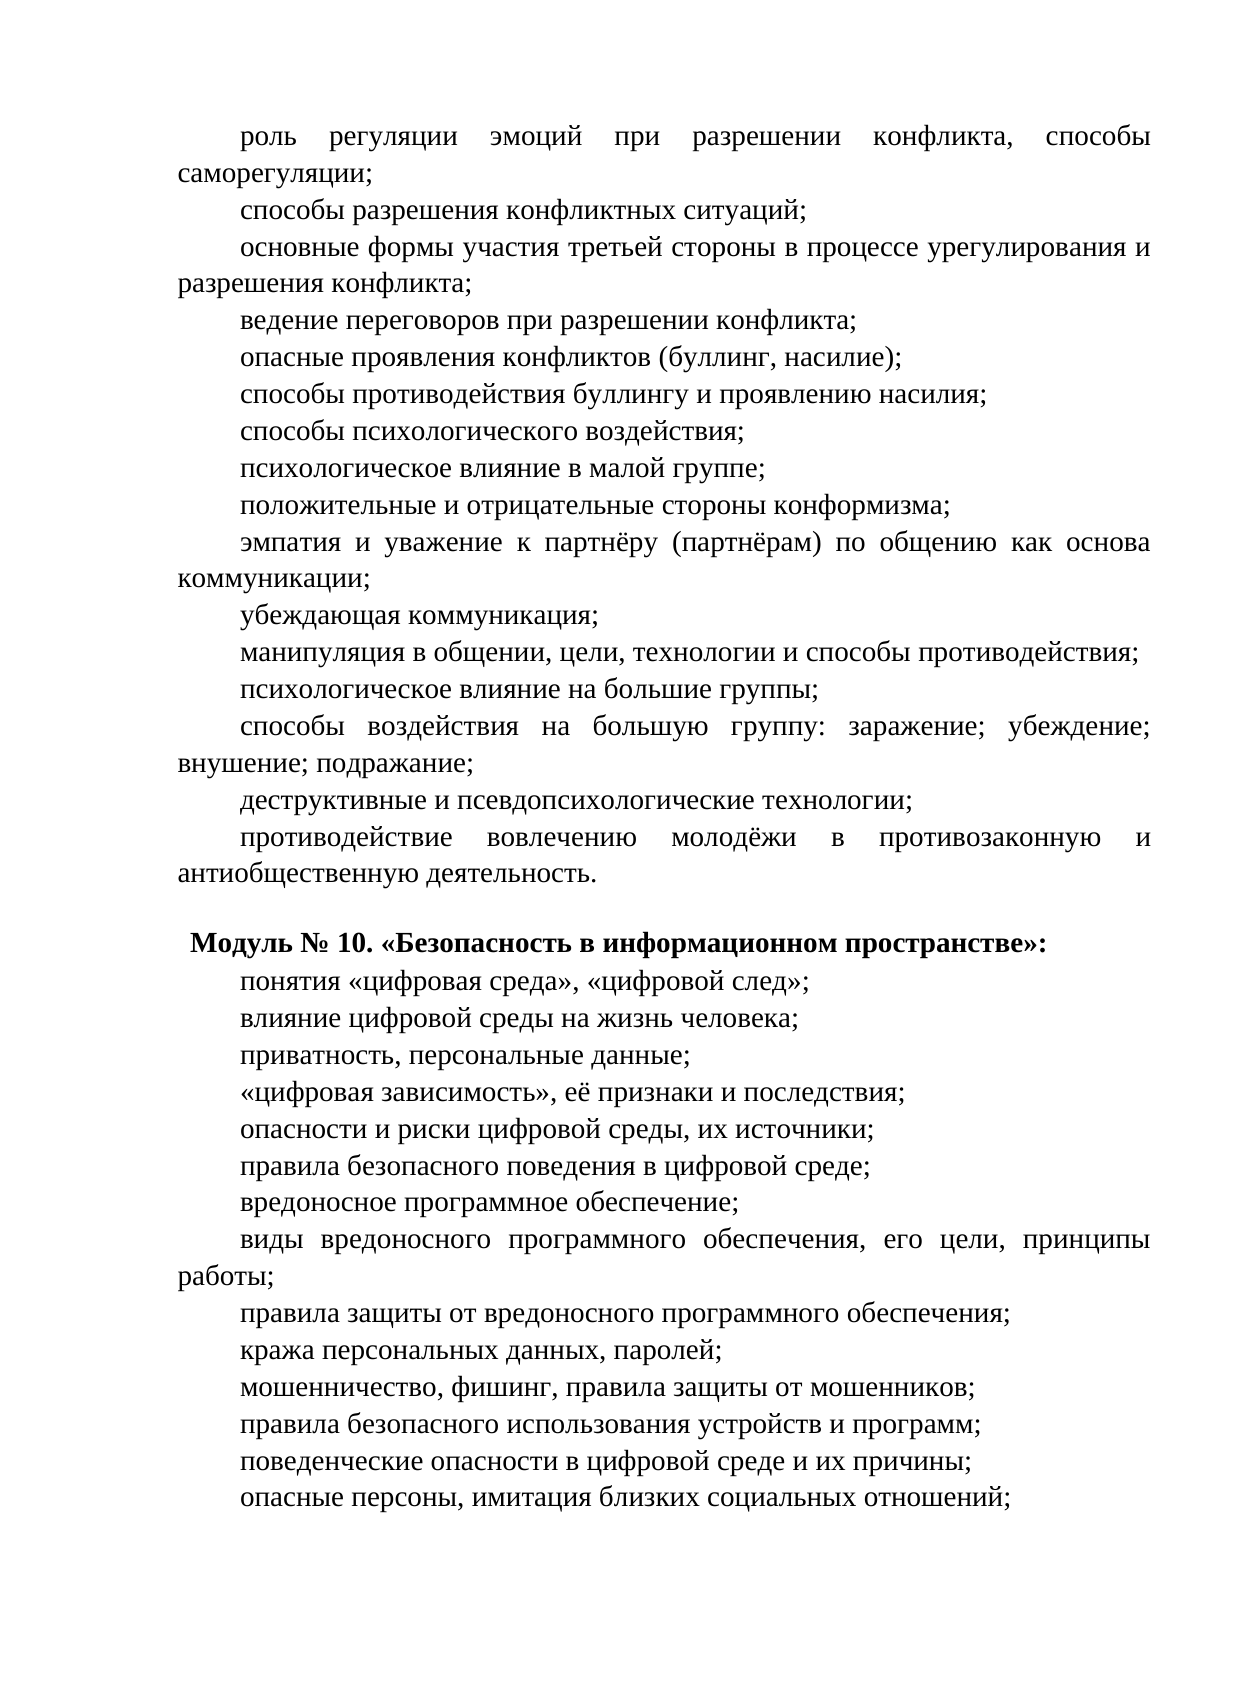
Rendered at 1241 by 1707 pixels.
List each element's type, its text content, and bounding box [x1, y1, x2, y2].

text виды вредоносного программного обеспечения, его цели, принципы работы; [177, 1221, 1152, 1292]
text эмпатия и уважение к партнёру (партнёрам) по общению как основа коммуникации; [177, 524, 1152, 594]
text опасные персоны, имитация близких социальных отношений; [177, 1479, 1152, 1513]
text «цифровая зависимость», её признаки и последствия; [177, 1074, 1152, 1107]
text манипуляция в общении, цели, технологии и способы противодействия; [177, 634, 1152, 668]
text понятия «цифровая среда», «цифровой след»; [177, 963, 1152, 997]
text мошенничество, фишинг, правила защиты от мошенников; [177, 1369, 1152, 1402]
text способы противодействия буллингу и проявлению насилия; [177, 376, 1152, 410]
text приватность, персональные данные; [177, 1037, 1152, 1071]
text основные формы участия третьей стороны в процессе урегулирования и разрешения конфликта; [177, 229, 1152, 299]
text положительные и отрицательные стороны конформизма; [177, 487, 1152, 520]
text деструктивные и псевдопсихологические технологии; [177, 782, 1152, 815]
text психологическое влияние в малой группе; [177, 450, 1152, 483]
text опасности и риски цифровой среды, их источники; [177, 1111, 1152, 1144]
text способы воздействия на большую группу: заражение; убеждение; внушение; подражание; [177, 708, 1152, 778]
text психологическое влияние на большие группы; [177, 671, 1152, 705]
text правила защиты от вредоносного программного обеспечения; [177, 1295, 1152, 1329]
text способы разрешения конфликтных ситуаций; [177, 192, 1152, 225]
text опасные проявления конфликтов (буллинг, насилие); [177, 339, 1152, 373]
text способы психологического воздействия; [177, 413, 1152, 447]
text убеждающая коммуникация; [177, 597, 1152, 631]
text вредоносное программное обеспечение; [177, 1184, 1152, 1218]
text ведение переговоров при разрешении конфликта; [177, 302, 1152, 336]
text влияние цифровой среды на жизнь человека; [177, 1000, 1152, 1034]
text роль регуляции эмоций при разрешении конфликта, способы саморегуляции; [177, 118, 1152, 188]
text Модуль № 10. «Безопасность в информационном пространстве»: [190, 925, 1152, 958]
text поведенческие опасности в цифровой среде и их причины; [177, 1443, 1152, 1476]
text правила безопасного использования устройств и программ; [177, 1406, 1152, 1439]
text противодействие вовлечению молодёжи в противозаконную и антиобщественную деятельность. [177, 819, 1152, 889]
text кража персональных данных, паролей; [177, 1332, 1152, 1366]
text правила безопасного поведения в цифровой среде; [177, 1148, 1152, 1181]
